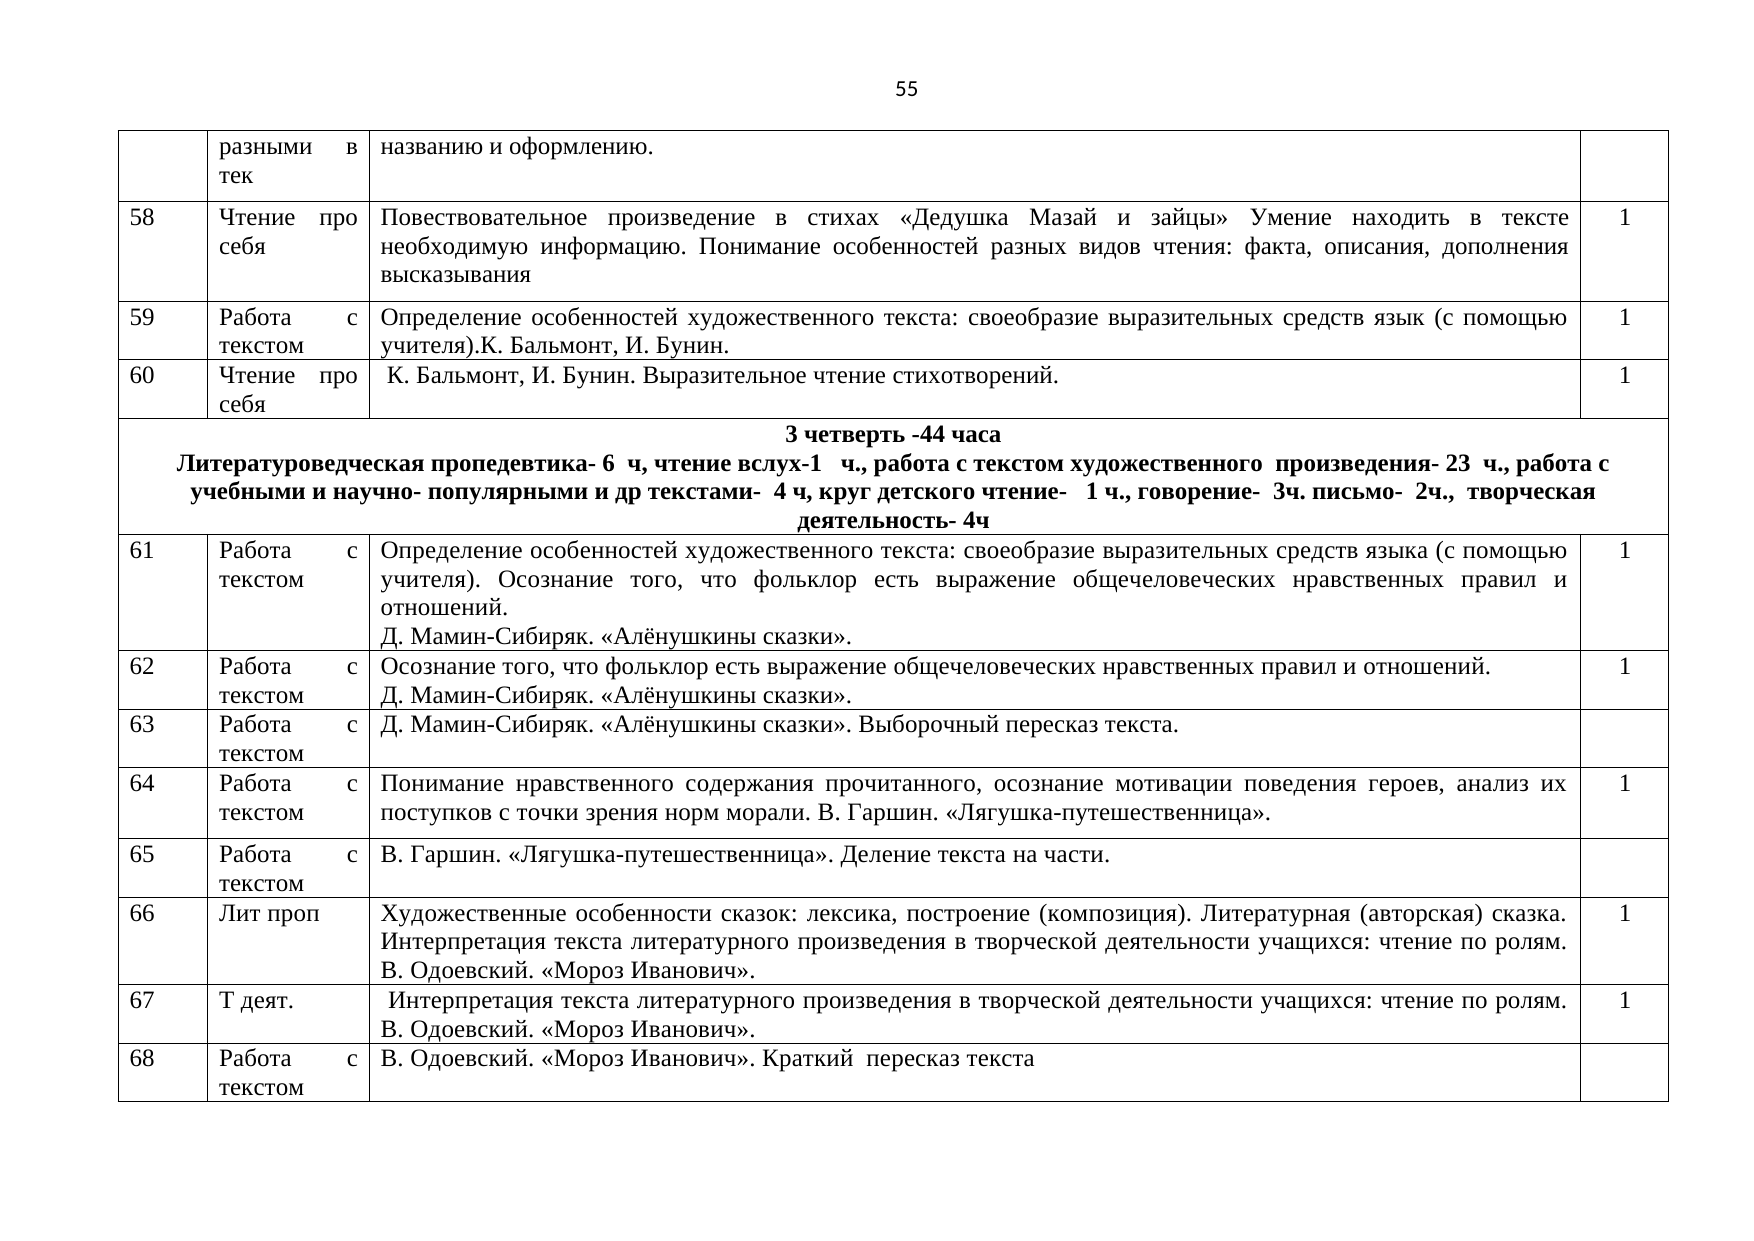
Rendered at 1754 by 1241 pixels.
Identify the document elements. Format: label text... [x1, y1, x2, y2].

table_cell Т деят. [208, 985, 369, 1042]
table_cell Художественные особенности сказок: лексика, построение (композиция). Литературная (авторская) сказка. Интерпретация текста литературного произведения в творческой деятельности учащихся: чтение по ролям. В. Одоевский. «Мороз Иванович». [370, 898, 1580, 984]
table_cell 66 [119, 898, 207, 984]
table_cell В. Гаршин. «Лягушка-путешественница». Деление текста на части. [370, 839, 1580, 897]
table_cell 1 [1581, 302, 1668, 359]
table_cell 64 [119, 768, 207, 838]
table_cell Интерпретация текста литературного произведения в творческой деятельности учащихся: чтение по ролям. В. Одоевский. «Мороз Иванович». [370, 985, 1580, 1042]
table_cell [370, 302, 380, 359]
table_cell Определение особенностей художественного текста: своеобразие выразительных средств языка (с помощью учителя). Осознание того, что фольклор есть выражение общечеловеческих нравственных правил и отношений. Д. Мамин-Сибиряк. «Алёнушкины сказки». [370, 535, 1580, 650]
table_cell 1 [1581, 985, 1668, 1042]
table_cell Чтение про себя [266, 360, 369, 418]
table_cell Осознание того, что фольклор есть выражение общечеловеческих нравственных правил и отношений. Д. Мамин-Сибиряк. «Алёнушкины сказки». [370, 651, 1580, 708]
table_cell 61 [119, 535, 207, 650]
table_cell К. Бальмонт, И. Бунин. Выразительное чтение стихотворений. [370, 360, 1580, 418]
table_cell Лит проп [208, 898, 369, 984]
table_cell 57 [119, 131, 207, 201]
table_cell Работа с текстом [304, 710, 369, 767]
table_cell Понимание нравственного содержания прочитанного, осознание мотивации поведения героев, анализ их поступков с точки зрения норм морали. В. Гаршин. «Лягушка-путешественница». [370, 768, 1580, 838]
table_cell 1 [1581, 898, 1668, 984]
table_cell [1581, 1044, 1668, 1101]
table_cell 1 [1581, 131, 1668, 201]
table_cell 62 [119, 651, 207, 708]
table_cell 58 [119, 202, 207, 301]
table_cell 60 [119, 360, 207, 418]
table_cell 1 [1581, 768, 1668, 838]
table_cell [1581, 710, 1668, 767]
table_cell Работа с текстом [304, 302, 369, 359]
table_cell 1 [1581, 202, 1668, 301]
table_cell 63 [119, 710, 207, 767]
table_cell Чтение про себя [208, 202, 369, 301]
table_cell 59 [119, 302, 207, 359]
table_cell Работа с текстом [208, 768, 369, 838]
table_cell 1 [1581, 651, 1668, 708]
table_cell Работа с текстом [208, 535, 369, 650]
table_cell 65 [119, 839, 207, 897]
table_cell 68 [119, 1044, 207, 1101]
table_cell Повествовательное произведение в стихах «Дедушка Мазай и зайцы» Умение находить в тексте необходимую информацию. Понимание особенностей разных видов чтения: факта, описания, дополнения высказывания [370, 202, 1580, 301]
table_cell В. Одоевский. «Мороз Иванович». Краткий пересказ текста [370, 1044, 1580, 1101]
table_cell Работа с текстом [304, 839, 369, 897]
table_cell Работа с текстом [304, 651, 369, 708]
table_cell 1 [1581, 535, 1668, 650]
table_cell Н.Некрасов. «Дедушка Мазай и зайцы». Выразительное чтение. Прогнозирование содержания книги по ее названию и оформлению. [370, 131, 1580, 201]
table_cell Д. Мамин-Сибиряк. «Алёнушкины сказки». Выборочный пересказ текста. [370, 710, 1580, 767]
table_cell Работа с разными в тек [208, 131, 369, 201]
table_cell [1581, 839, 1668, 897]
table_cell 1 [1581, 360, 1668, 418]
table_cell Работа с текстом [304, 1044, 369, 1101]
table_cell 3 четверть -44 часа Литературоведческая пропедевтика- 6 ч, чтение вслух-1 ч., работа с текстом художественного произведения- 23 ч., работа с учебными и научно- популярными и др текстами- 4 ч, круг детского чтение- 1 ч., говорение- 3ч. письмо- 2ч., творческая деятельность- 4ч [119, 419, 1668, 534]
table_cell 67 [119, 985, 207, 1042]
table_cell Определение особенностей художественного текста: своеобразие выразительных средств язык (с помощью учителя).К. Бальмонт, И. Бунин. [730, 302, 1580, 359]
